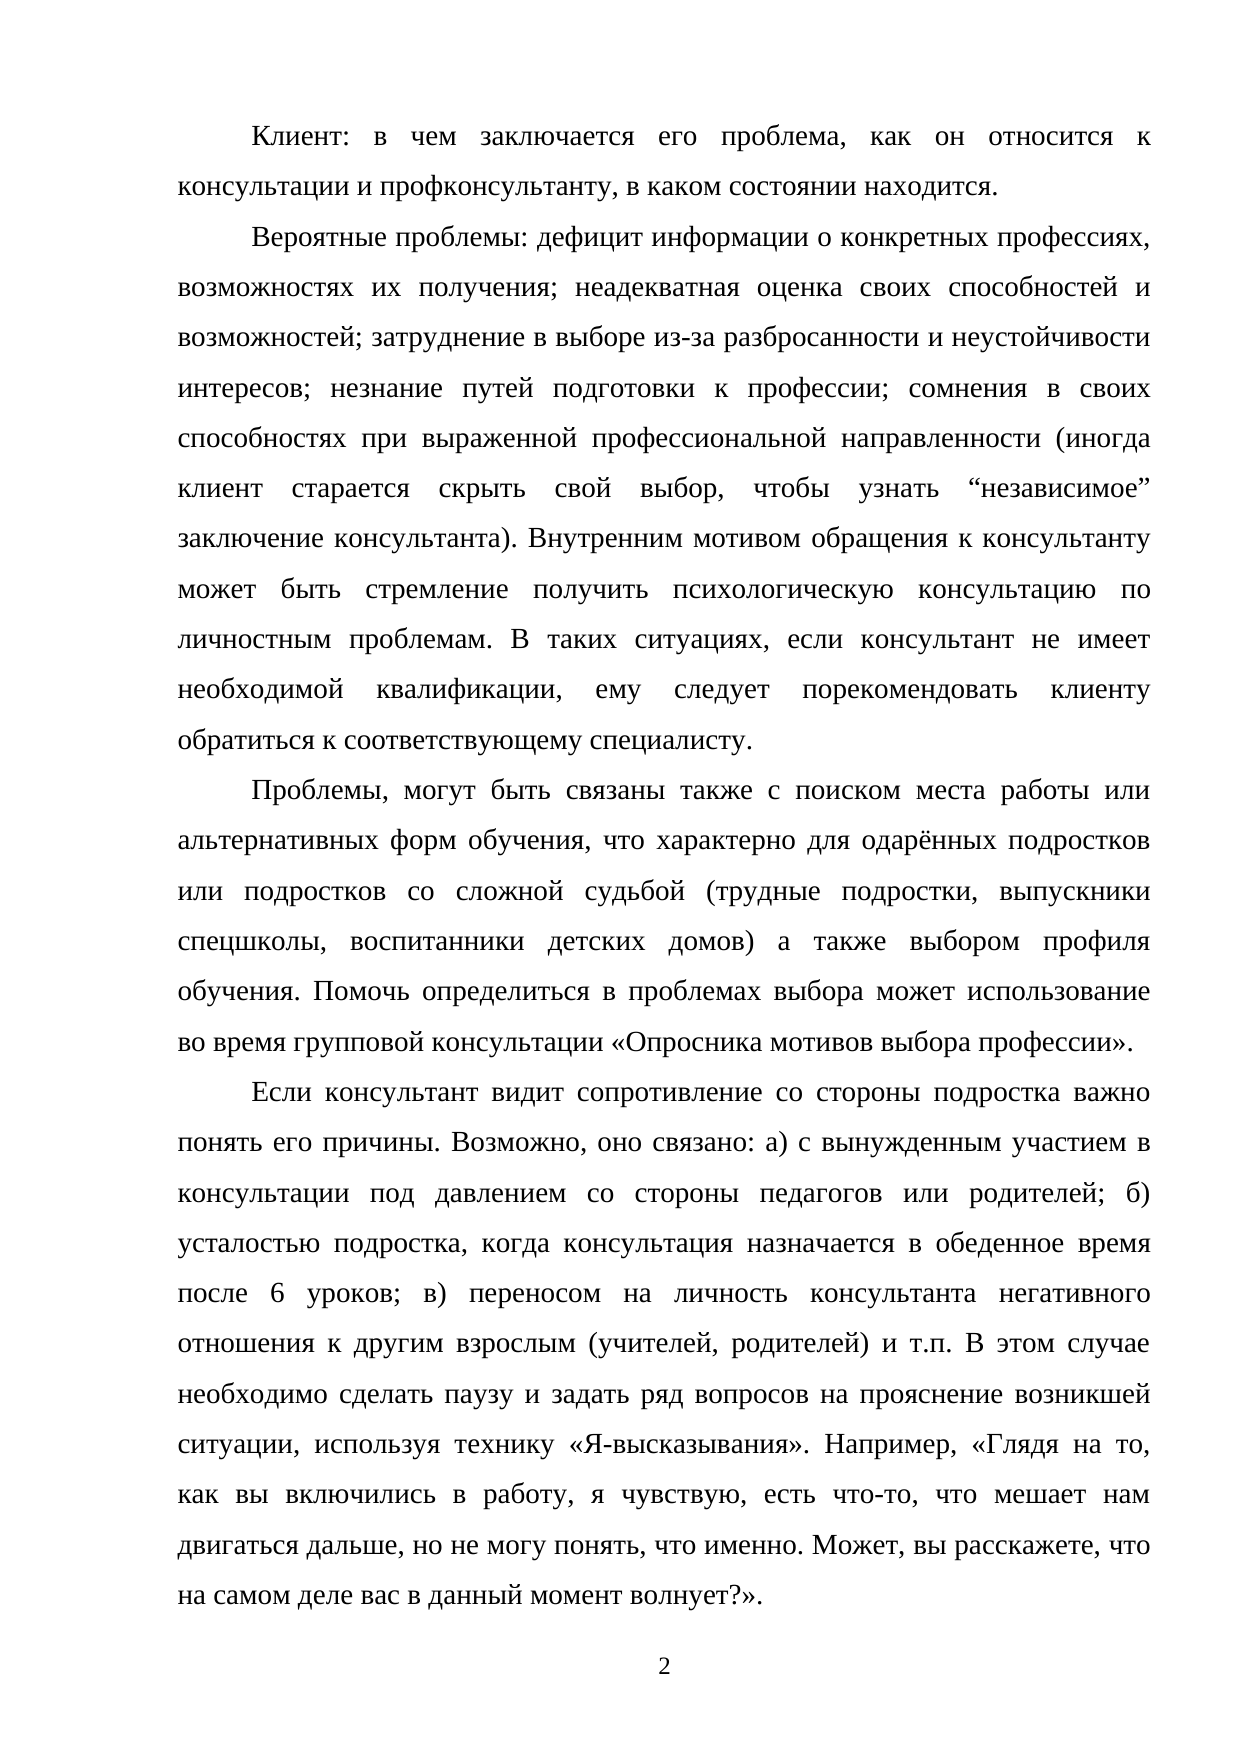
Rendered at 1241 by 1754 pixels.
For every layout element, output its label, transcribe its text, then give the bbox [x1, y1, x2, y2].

text Проблемы, могут быть связаны также с поиском места работы или альтернативных форм обучения, что характерно для одарённых подростков или подростков со сложной судьбой (трудные подростки, выпускники спецшколы, воспитанники детских домов) а также выбором профиля обучения. Помочь определиться в проблемах выбора может использование во время групповой консультации «Опросника мотивов выбора профессии». [177, 772, 1152, 1057]
text Если консультант видит сопротивление со стороны подростка важно понять его причины. Возможно, оно связано: а) с вынужденным участием в консультации под давлением со стороны педагогов или родителей; б) усталостью подростка, когда консультация назначается в обеденное время после 6 уроков; в) переносом на личность консультанта негативного отношения к другим взрослым (учителей, родителей) и т.п. В этом случае необходимо сделать паузу и задать ряд вопросов на прояснение возникшей ситуации, используя технику «Я-высказывания». Например, «Глядя на то, как вы включились в работу, я чувствую, есть что-то, что мешает нам двигаться дальше, но не могу понять, что именно. Может, вы расскажете, что на самом деле вас в данный момент волнует?». [177, 1074, 1152, 1611]
text Клиент: в чем заключается его проблема, как он относится к консультации и профконсультанту, в каком состоянии находится. [177, 118, 1152, 202]
text Вероятные проблемы: дефицит информации о конкретных профессиях, возможностях их получения; неадекватная оценка своих способностей и возможностей; затруднение в выборе из-за разбросанности и неустойчивости интересов; незнание путей подготовки к профессии; сомнения в своих способностях при выраженной профессиональной направленности (иногда клиент старается скрыть свой выбор, чтобы узнать “независимое” заключение консультанта). Внутренним мотивом обращения к консультанту может быть стремление получить психологическую консультацию по личностным проблемам. В таких ситуациях, если консультант не имеет необходимой квалификации, ему следует порекомендовать клиенту обратиться к соответствующему специалисту. [177, 219, 1152, 755]
